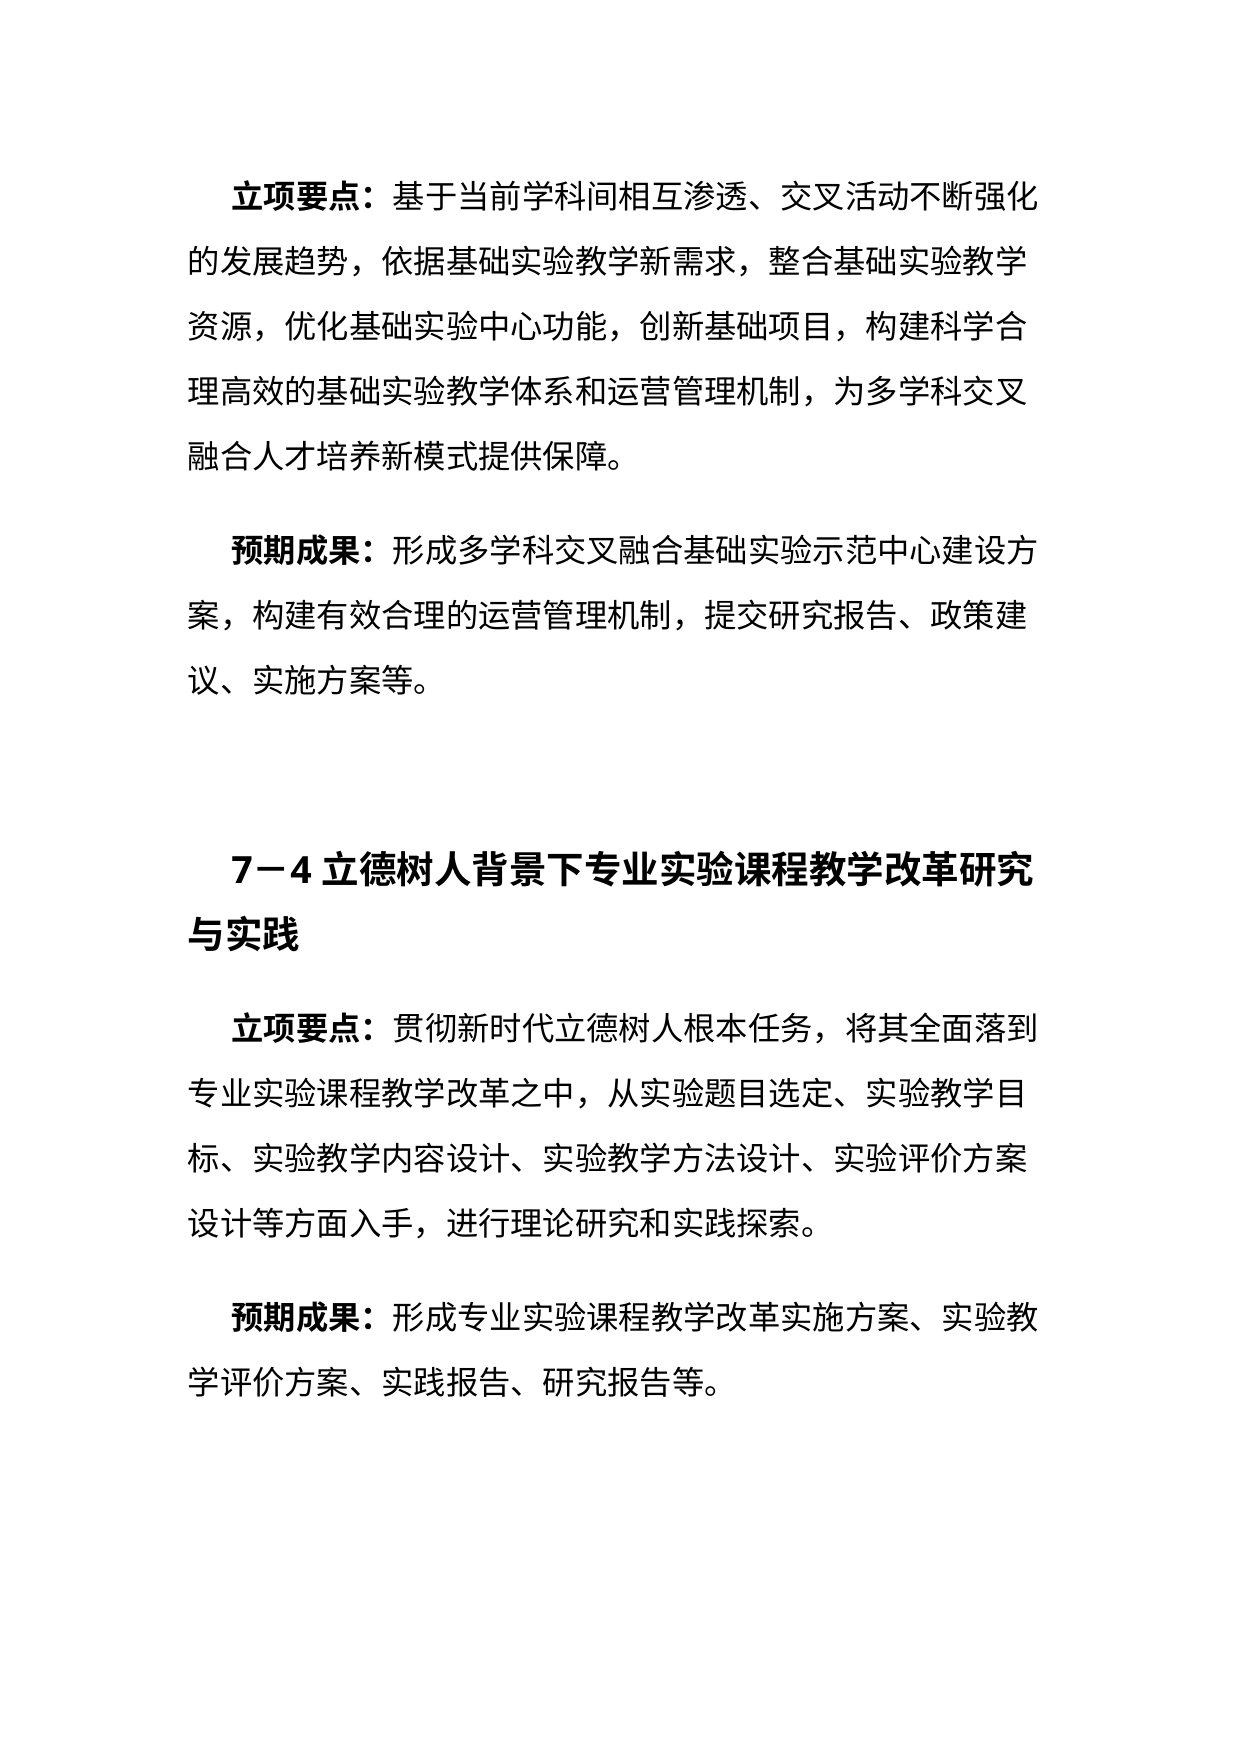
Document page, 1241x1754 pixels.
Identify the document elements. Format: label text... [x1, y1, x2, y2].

text 预期成果：形成多学科交叉融合基础实验示范中心建设方案，构建有效合理的运营管理机制，提交研究报告、政策建议、实施方案等。 [187, 516, 1053, 711]
subtitle 7－4 立德树人背景下专业实验课程教学改革研究与实践 [187, 834, 1053, 964]
text 立项要点：基于当前学科间相互渗透、交叉活动不断强化的发展趋势，依据基础实验教学新需求，整合基础实验教学资源，优化基础实验中心功能，创新基础项目，构建科学合理高效的基础实验教学体系和运营管理机制，为多学科交叉融合人才培养新模式提供保障。 [187, 162, 1053, 487]
text 立项要点：贯彻新时代立德树人根本任务，将其全面落到专业实验课程教学改革之中，从实验题目选定、实验教学目标、实验教学内容设计、实验教学方法设计、实验评价方案设计等方面入手，进行理论研究和实践探索。 [187, 994, 1053, 1254]
text 预期成果：形成专业实验课程教学改革实施方案、实验教学评价方案、实践报告、研究报告等。 [187, 1283, 1053, 1413]
